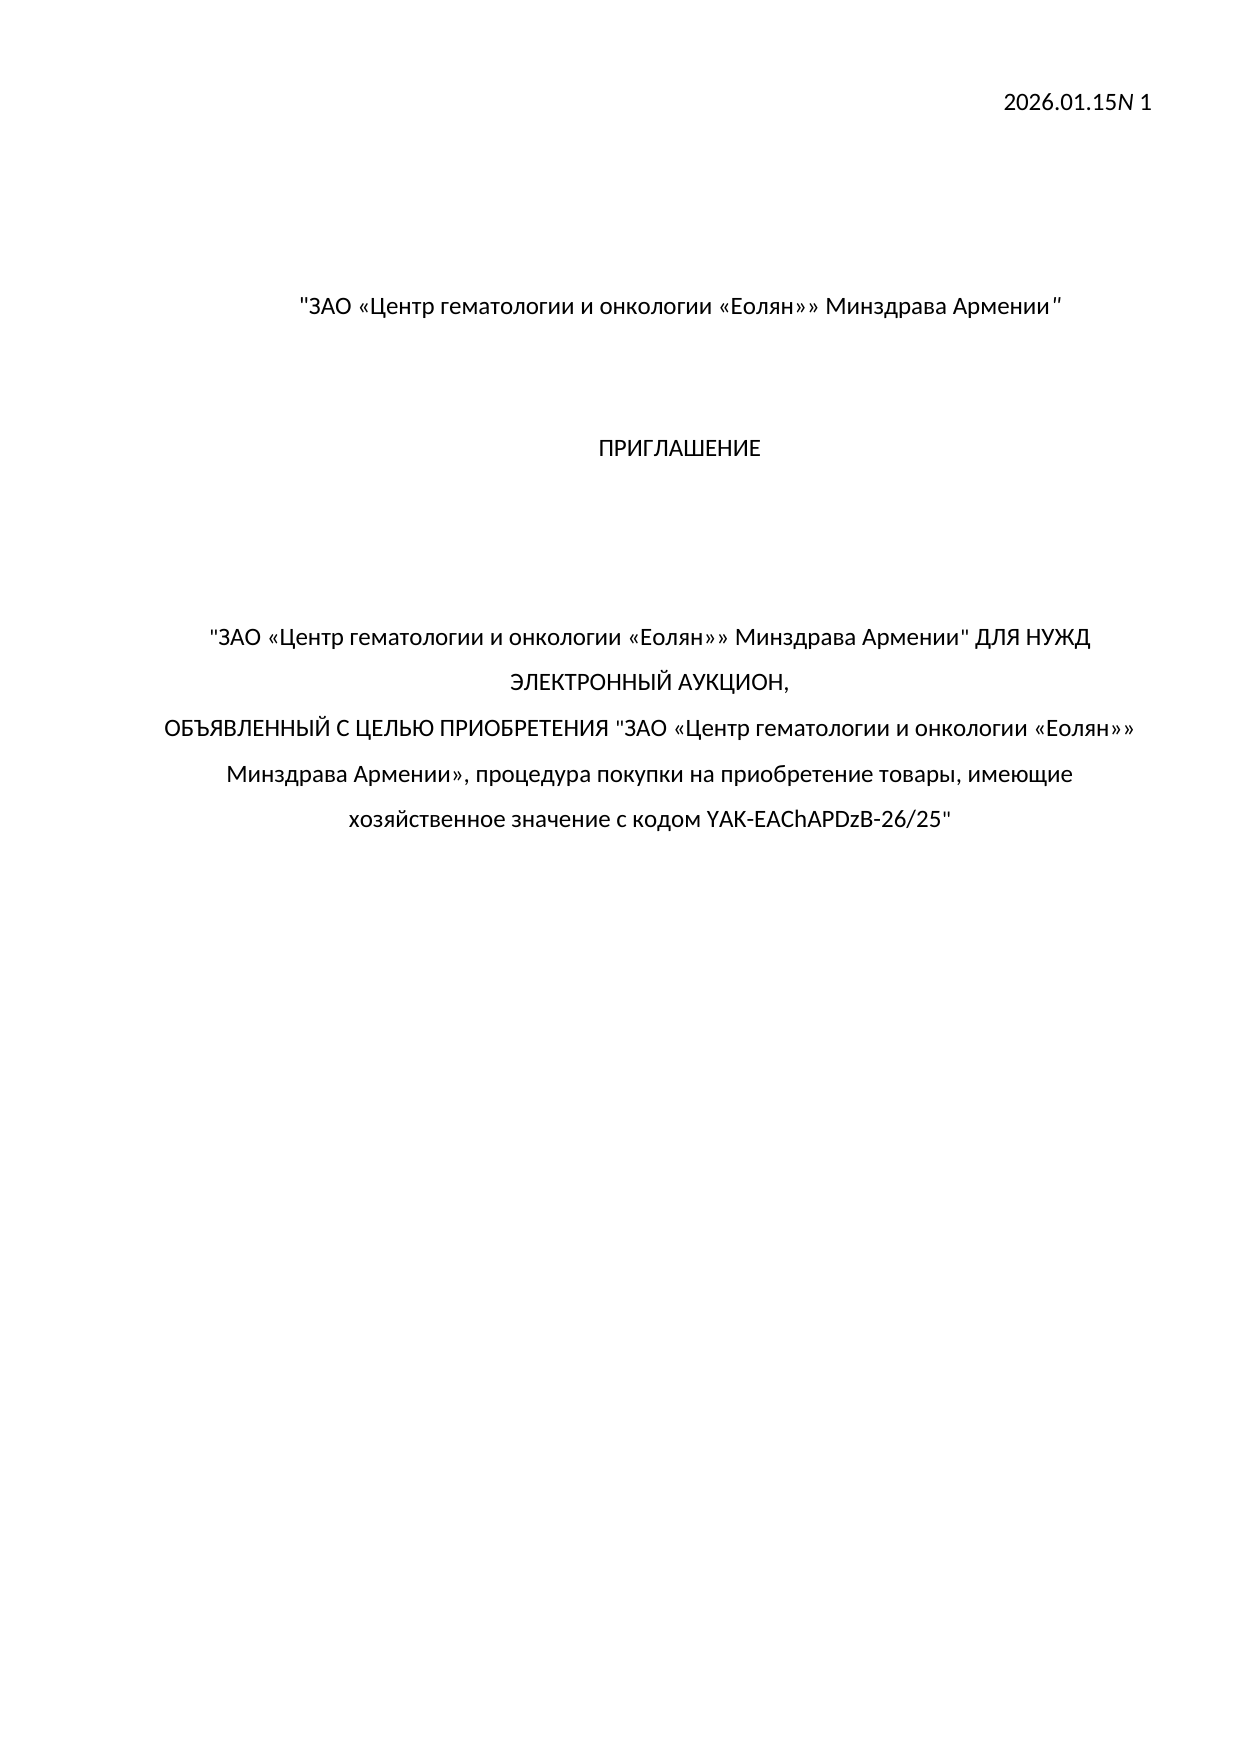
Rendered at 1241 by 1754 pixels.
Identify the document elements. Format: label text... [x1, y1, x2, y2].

text "ЗАО «Центр гематологии и онкологии «Еолян»» Минздрава Армении" [148, 290, 1152, 321]
text ОБЪЯВЛЕННЫЙ С ЦЕЛЬЮ ПРИОБРЕТЕНИЯ "ЗАО «Центр гематологии и онкологии «Еолян»» Минздрава Армении», процедура покупки на приобретение товары, имеющие хозяйственное значение с кодом YAK-EAChAPDzB-26/25" [148, 712, 1152, 834]
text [148, 86, 1152, 117]
text ПРИГЛАШЕНИЕ [148, 432, 1152, 462]
text "ЗАО «Центр гематологии и онкологии «Еолян»» Минздрава Армении" ДЛЯ НУЖД ЭЛЕКТРОННЫЙ АУКЦИОН, [148, 621, 1152, 697]
